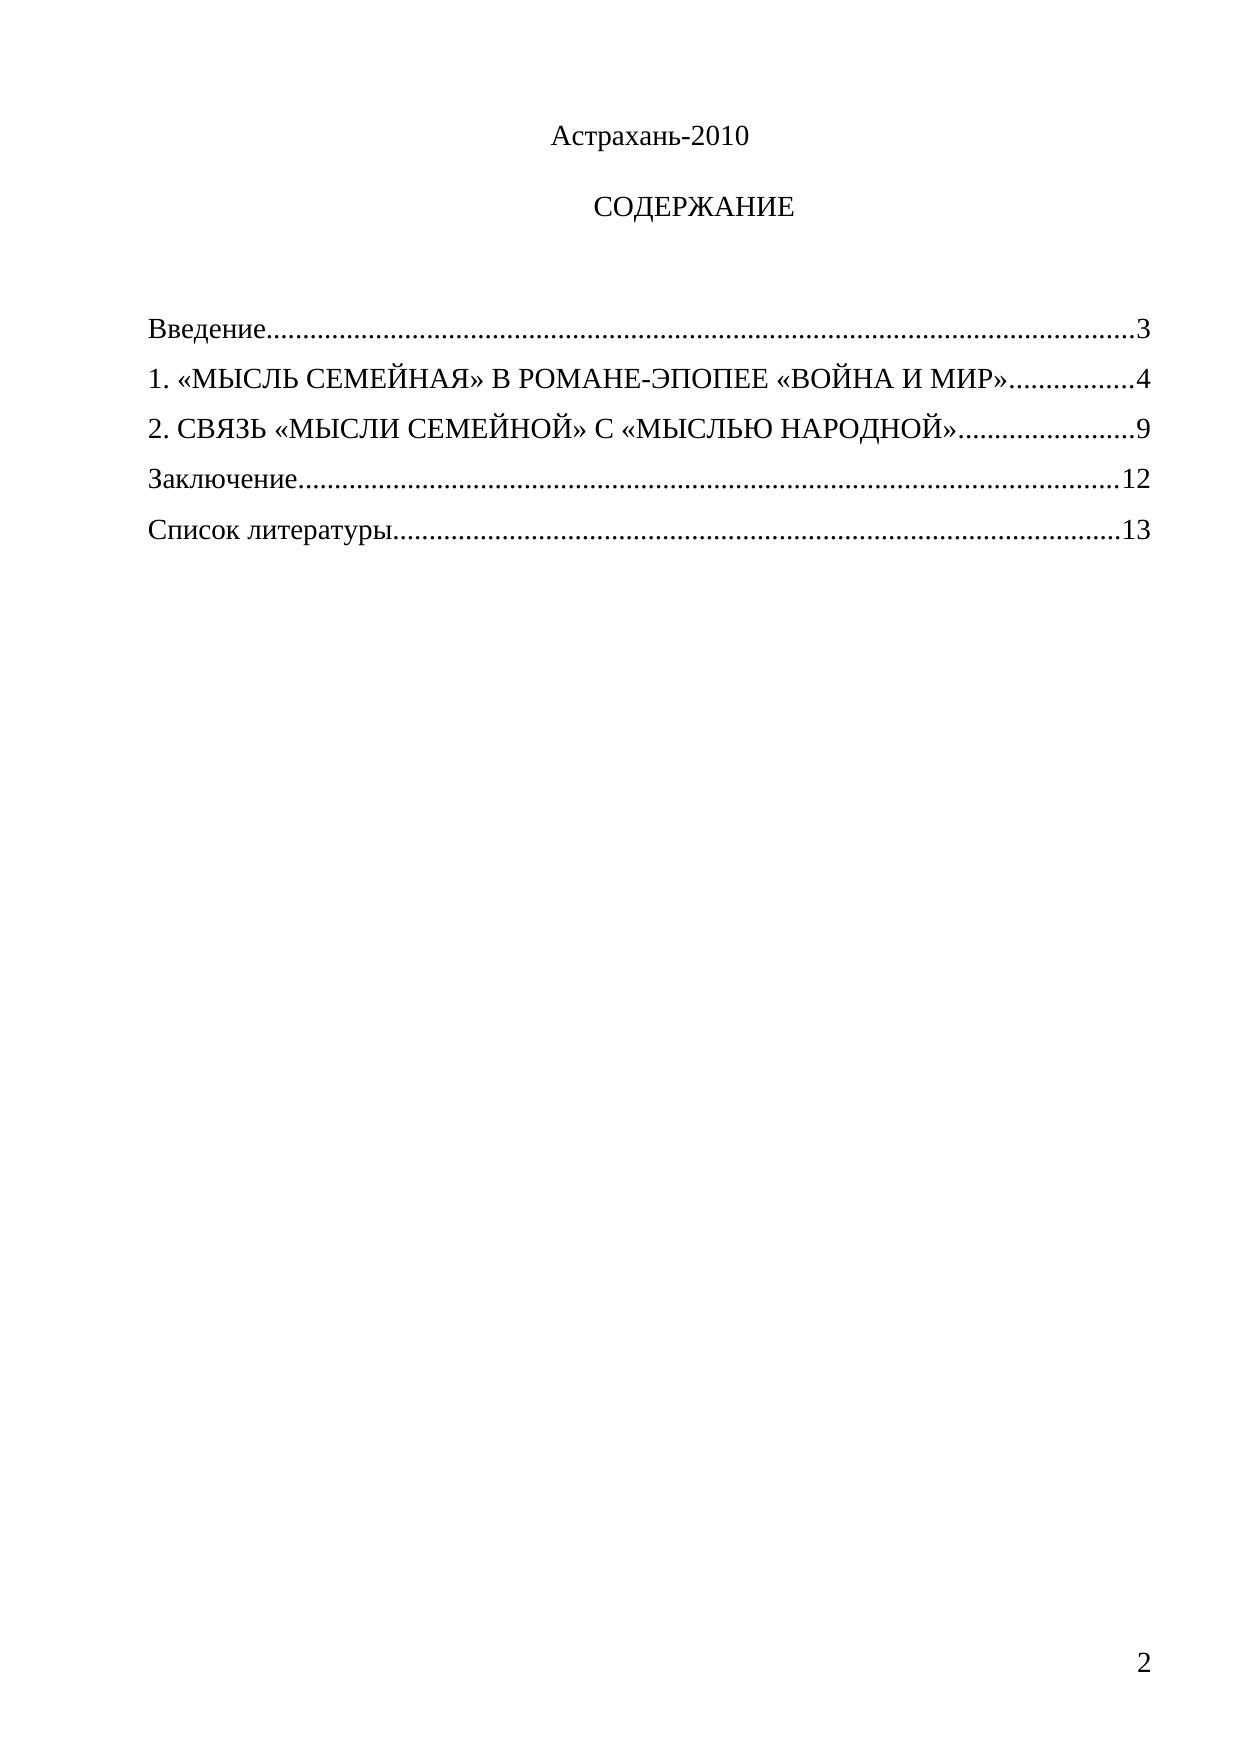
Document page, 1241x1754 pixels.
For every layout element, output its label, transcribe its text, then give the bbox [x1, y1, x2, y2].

text Список литературы 13 [148, 512, 1152, 546]
text Астрахань-2010 [148, 118, 1152, 152]
text Заключение 12 [148, 462, 1152, 495]
text 1. «МЫСЛЬ СЕМЕЙНАЯ» В РОМАНЕ-ЭПОПЕЕ «ВОЙНА И МИР» 4 [148, 361, 1152, 394]
text Введение 3 [148, 311, 1152, 344]
text 2. СВЯЗЬ «МЫСЛИ СЕМЕЙНОЙ» С «МЫСЛЬЮ НАРОДНОЙ» 9 [148, 411, 1152, 445]
text СОДЕРЖАНИЕ [148, 189, 1152, 223]
